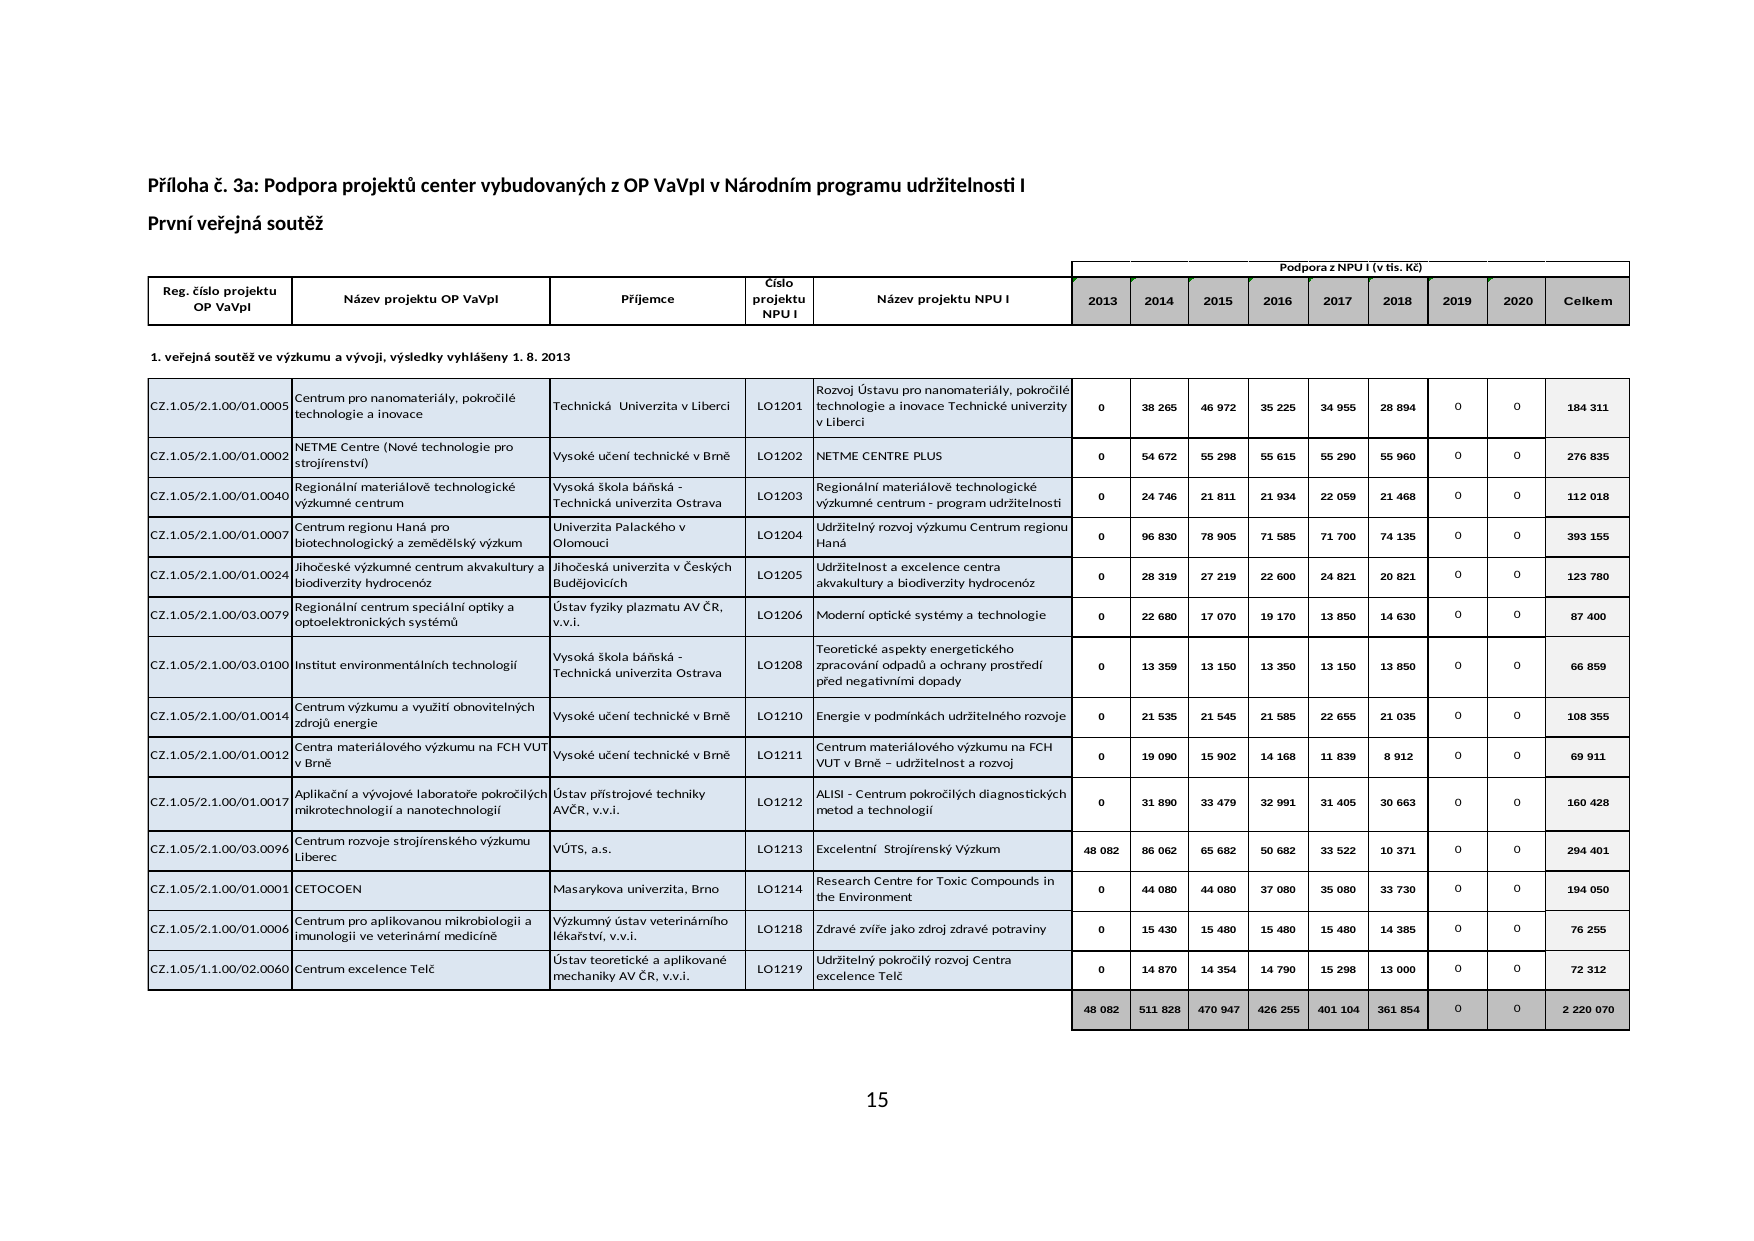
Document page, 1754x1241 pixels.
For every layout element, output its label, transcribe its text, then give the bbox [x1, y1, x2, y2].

text Příloha č. 3a: Podpora projektů center vybudovaných z OP VaVpI v Národním programu udržitelnosti I [148, 173, 1606, 198]
text První veřejná soutěž [148, 211, 1606, 236]
